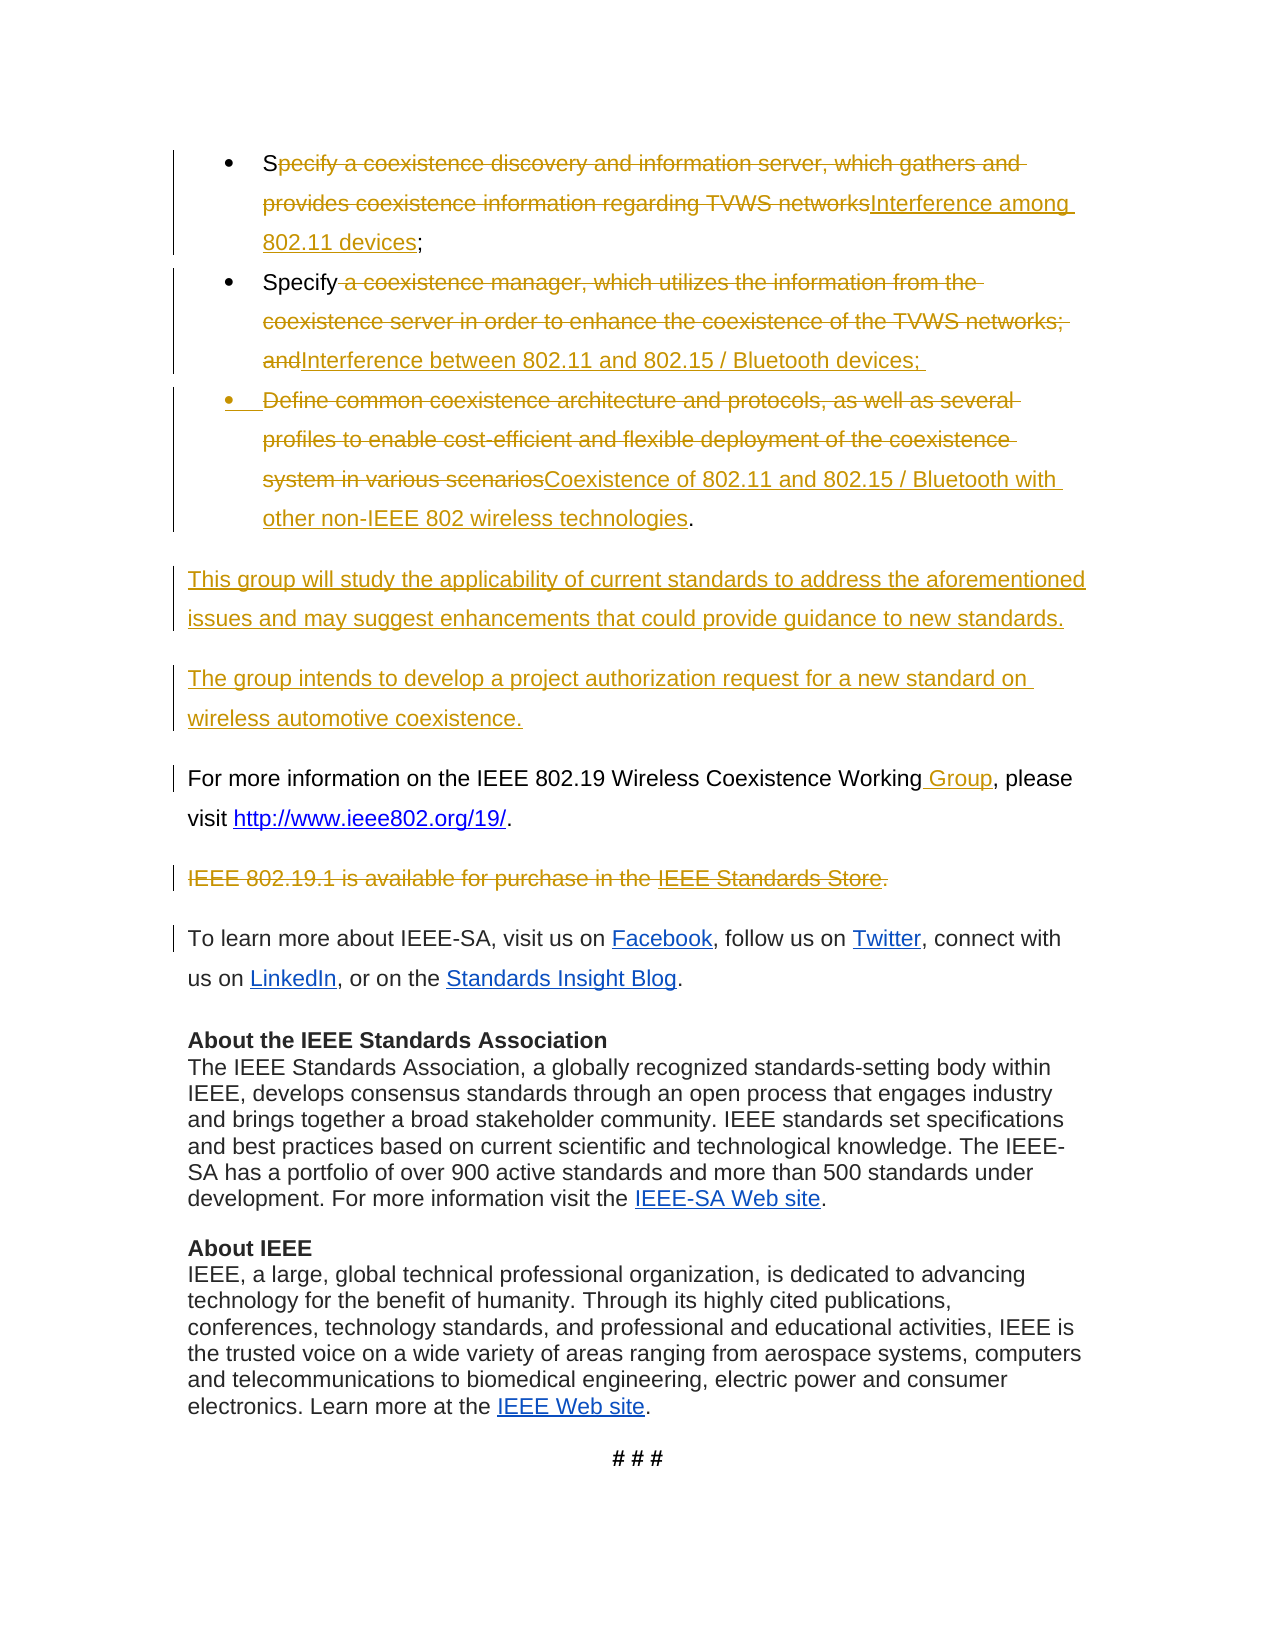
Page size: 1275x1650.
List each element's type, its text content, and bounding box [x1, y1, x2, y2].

text To learn more about IEEE-SA, visit us on Facebook, follow us on Twitter, connect with us on LinkedIn, or on the Standards Insight Blog. [187, 925, 1087, 991]
text About IEEE [187, 1234, 1087, 1261]
text About the IEEE Standards Association The IEEE Standards Association, a globally recognized standards-setting body within IEEE, develops consensus standards through an open process that engages industry and brings together a broad stakeholder community. IEEE standards set specifications and best practices based on current scientific and technological knowledge. The IEEE-SA has a portfolio of over 900 active standards and more than 500 standards under development. For more information visit the IEEE-SA Web site. [187, 1027, 1087, 1212]
list . [225, 387, 1087, 532]
list ; [225, 150, 1087, 255]
text For more information on the IEEE 802.19 Wireless Coexistence Working, please visit http://www.ieee802.org/19/. [187, 765, 1087, 831]
text IEEE, a large, global technical professional organization, is dedicated to advancing technology for the benefit of humanity. Through its highly cited publications, conferences, technology standards, and professional and educational activities, IEEE is the trusted voice on a wide variety of areas ranging from aerospace systems, computers and telecommunications to biomedical engineering, electric power and consumer electronics. Learn more at the IEEE Web site. [187, 1261, 1087, 1419]
text # # # [187, 1445, 1087, 1472]
